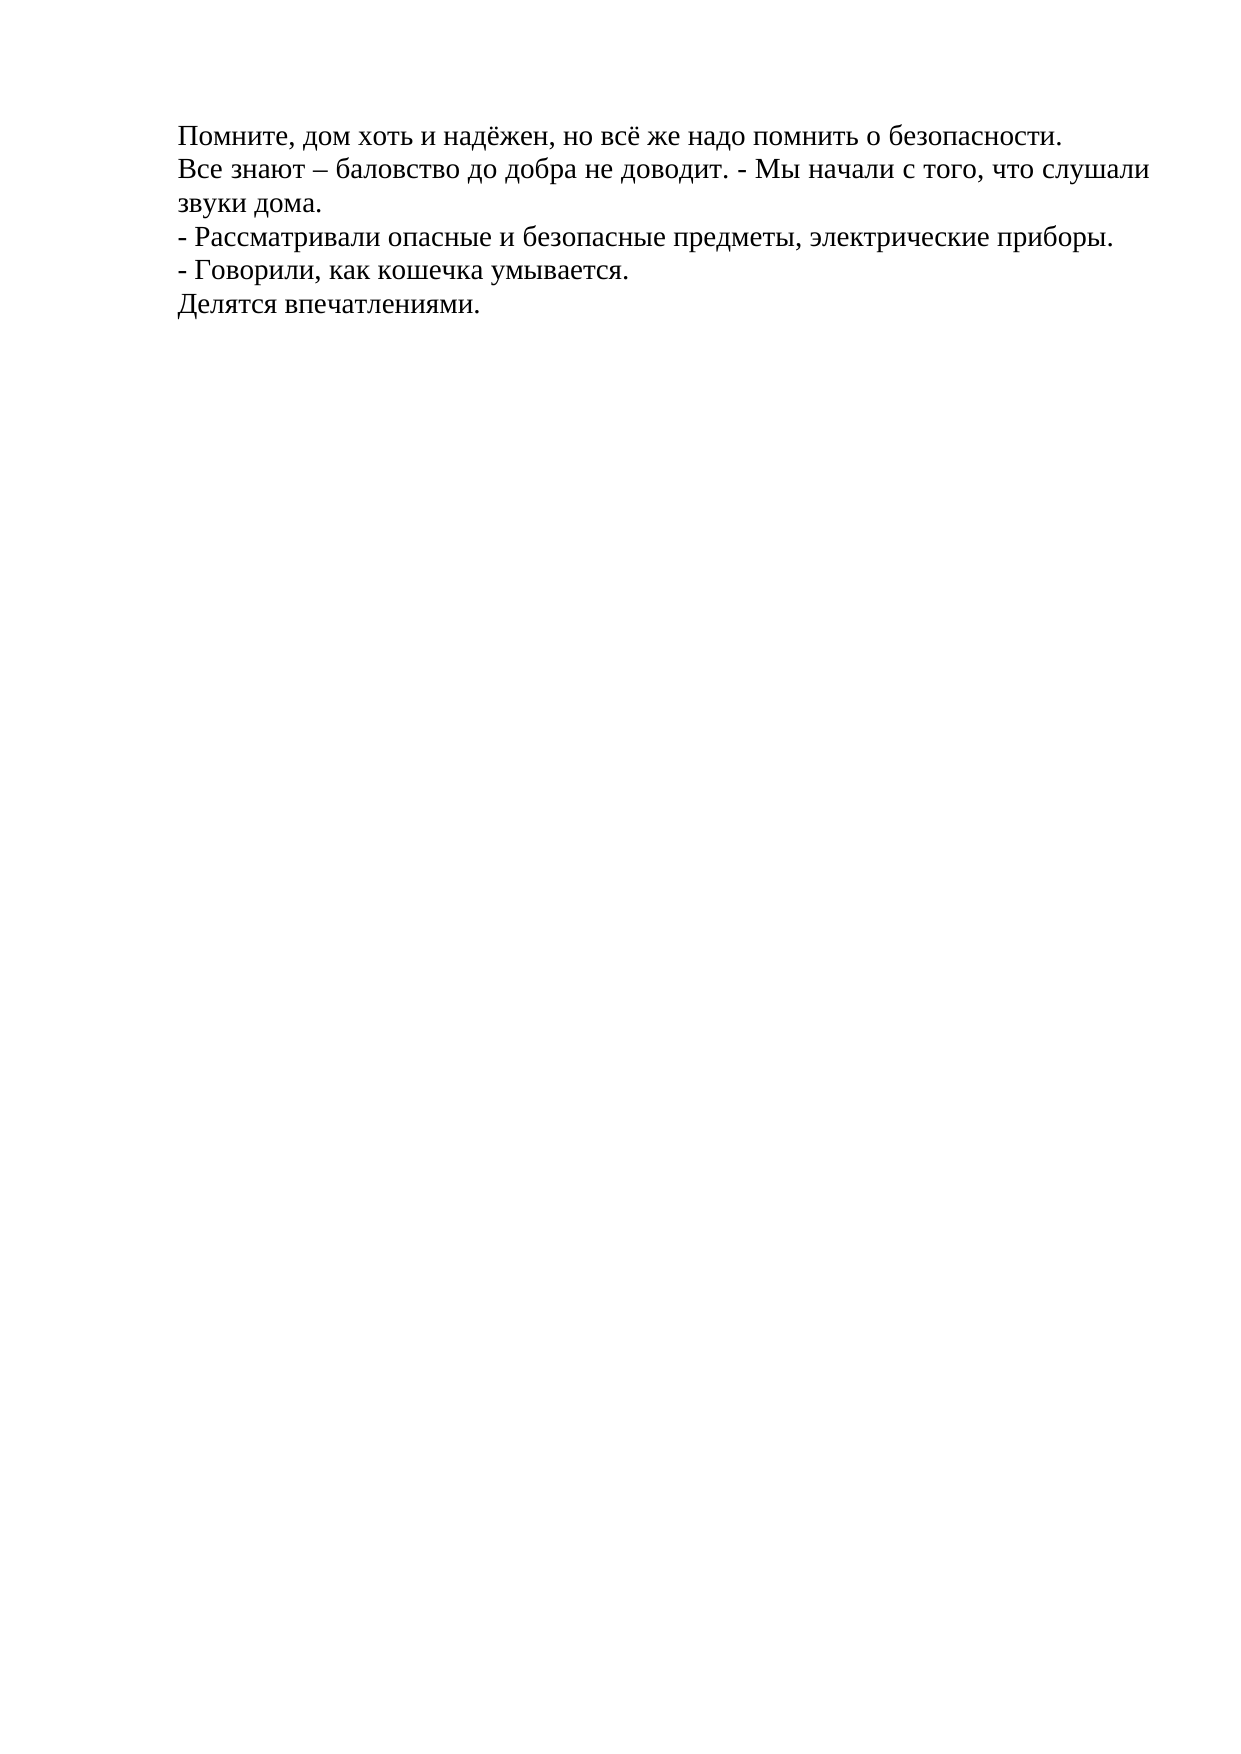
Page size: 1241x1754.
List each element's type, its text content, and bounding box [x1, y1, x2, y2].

text Все знают – баловство до добра не доводит. - Мы начали с того, что слушали звуки дома. [177, 152, 1152, 219]
text - Говорили, как кошечка умывается. [177, 252, 1152, 286]
text - Рассматривали опасные и безопасные предметы, электрические приборы. [177, 219, 1152, 252]
text Помните, дом хоть и надёжен, но всё же надо помнить о безопасности. [177, 118, 1152, 152]
text Делятся впечатлениями. [177, 286, 1152, 319]
